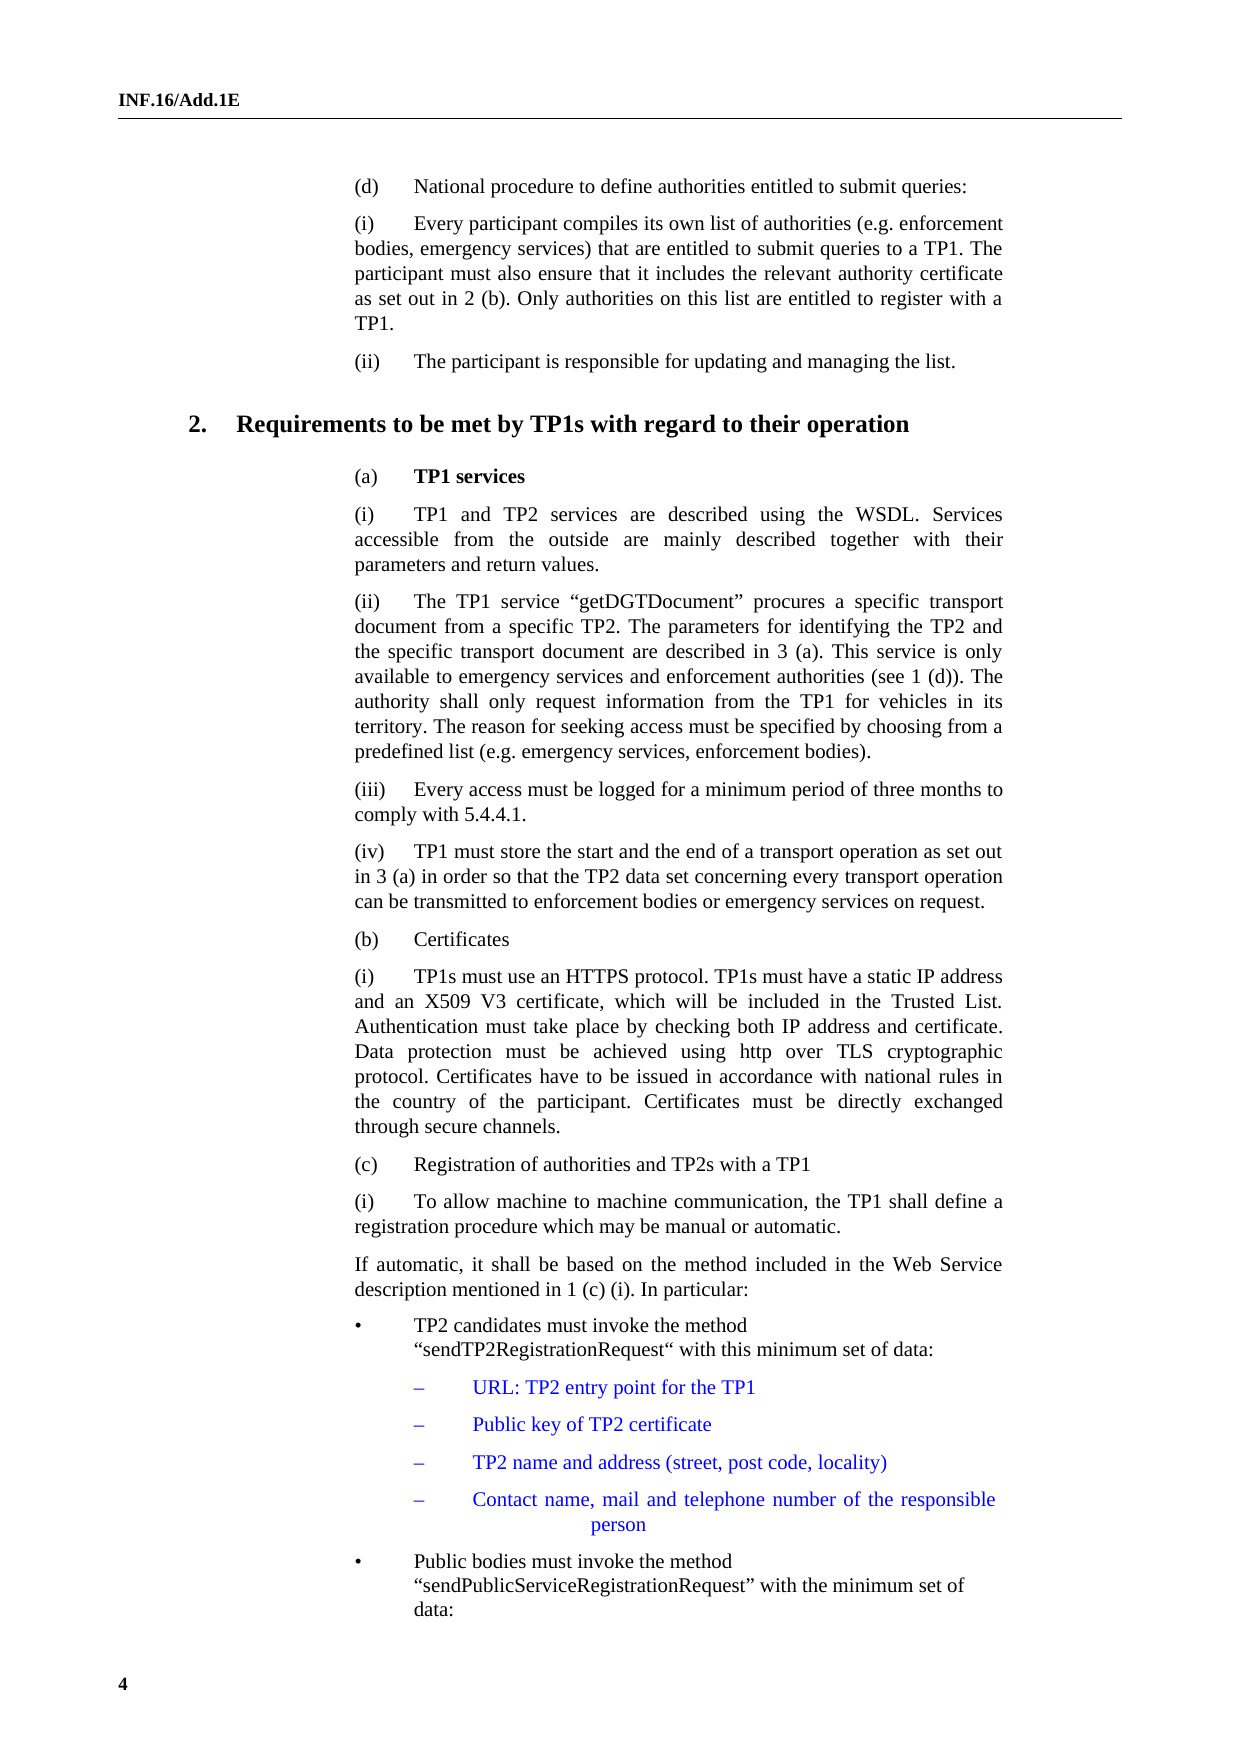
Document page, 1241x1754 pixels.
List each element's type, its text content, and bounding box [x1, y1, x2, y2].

text – Contact name, mail and telephone number of the responsible person [413, 1486, 1004, 1536]
text (i) TP1 and TP2 services are described using the WSDL. Services accessible from the outside are mainly described together with their parameters and return values. [236, 501, 1004, 576]
text (a) TP1 services [236, 463, 1004, 488]
text (iv) TP1 must store the start and the end of a transport operation as set out in 3 (a) in order so that the TP2 data set concerning every transport operation can be transmitted to enforcement bodies or emergency services on request. [236, 838, 1004, 913]
text 2. Requirements to be met by TP1s with regard to their operation [118, 410, 1004, 438]
text If automatic, it shall be based on the method included in the Web Service description mentioned in 1 (c) (i). In particular: [354, 1251, 1004, 1301]
text (ii) The TP1 service “getDGTDocument” procures a specific transport document from a specific TP2. The parameters for identifying the TP2 and the specific transport document are described in 3 (a). This service is only available to emergency services and enforcement authorities (see 1 (d)). The authority shall only request information from the TP1 for vehicles in its territory. The reason for seeking access must be specified by choosing from a predefined list (e.g. emergency services, enforcement bodies). [236, 588, 1004, 763]
text (iii) Every access must be logged for a minimum period of three months to comply with 5.4.4.1. [236, 776, 1004, 826]
text (d) National procedure to define authorities entitled to submit queries: [236, 173, 1004, 198]
list TP2 candidates must invoke the method “sendTP2RegistrationRequest“ with this minimum set of data: [354, 1313, 1004, 1361]
text – URL: TP2 entry point for the TP1 [413, 1374, 1004, 1399]
text (b) Certificates [236, 926, 1004, 951]
text (ii) The participant is responsible for updating and managing the list. [236, 348, 1004, 373]
text – TP2 name and address (street, post code, locality) [413, 1449, 1004, 1474]
text – Public key of TP2 certificate [413, 1411, 1004, 1436]
text (c) Registration of authorities and TP2s with a TP1 [236, 1151, 1004, 1176]
list Public bodies must invoke the method “sendPublicServiceRegistrationRequest” with the minimum set of data: [354, 1549, 1004, 1621]
text (i) To allow machine to machine communication, the TP1 shall define a registration procedure which may be manual or automatic. [236, 1188, 1004, 1238]
text (i) Every participant compiles its own list of authorities (e.g. enforcement bodies, emergency services) that are entitled to submit queries to a TP1. The participant must also ensure that it includes the relevant authority certificate as set out in 2 (b). Only authorities on this list are entitled to register with a TP1. [236, 210, 1004, 335]
text (i) TP1s must use an HTTPS protocol. TP1s must have a static IP address and an X509 V3 certificate, which will be included in the Trusted List. Authentication must take place by checking both IP address and certificate. Data protection must be achieved using http over TLS cryptographic protocol. Certificates have to be issued in accordance with national rules in the country of the participant. Certificates must be directly exchanged through secure channels. [236, 963, 1004, 1138]
